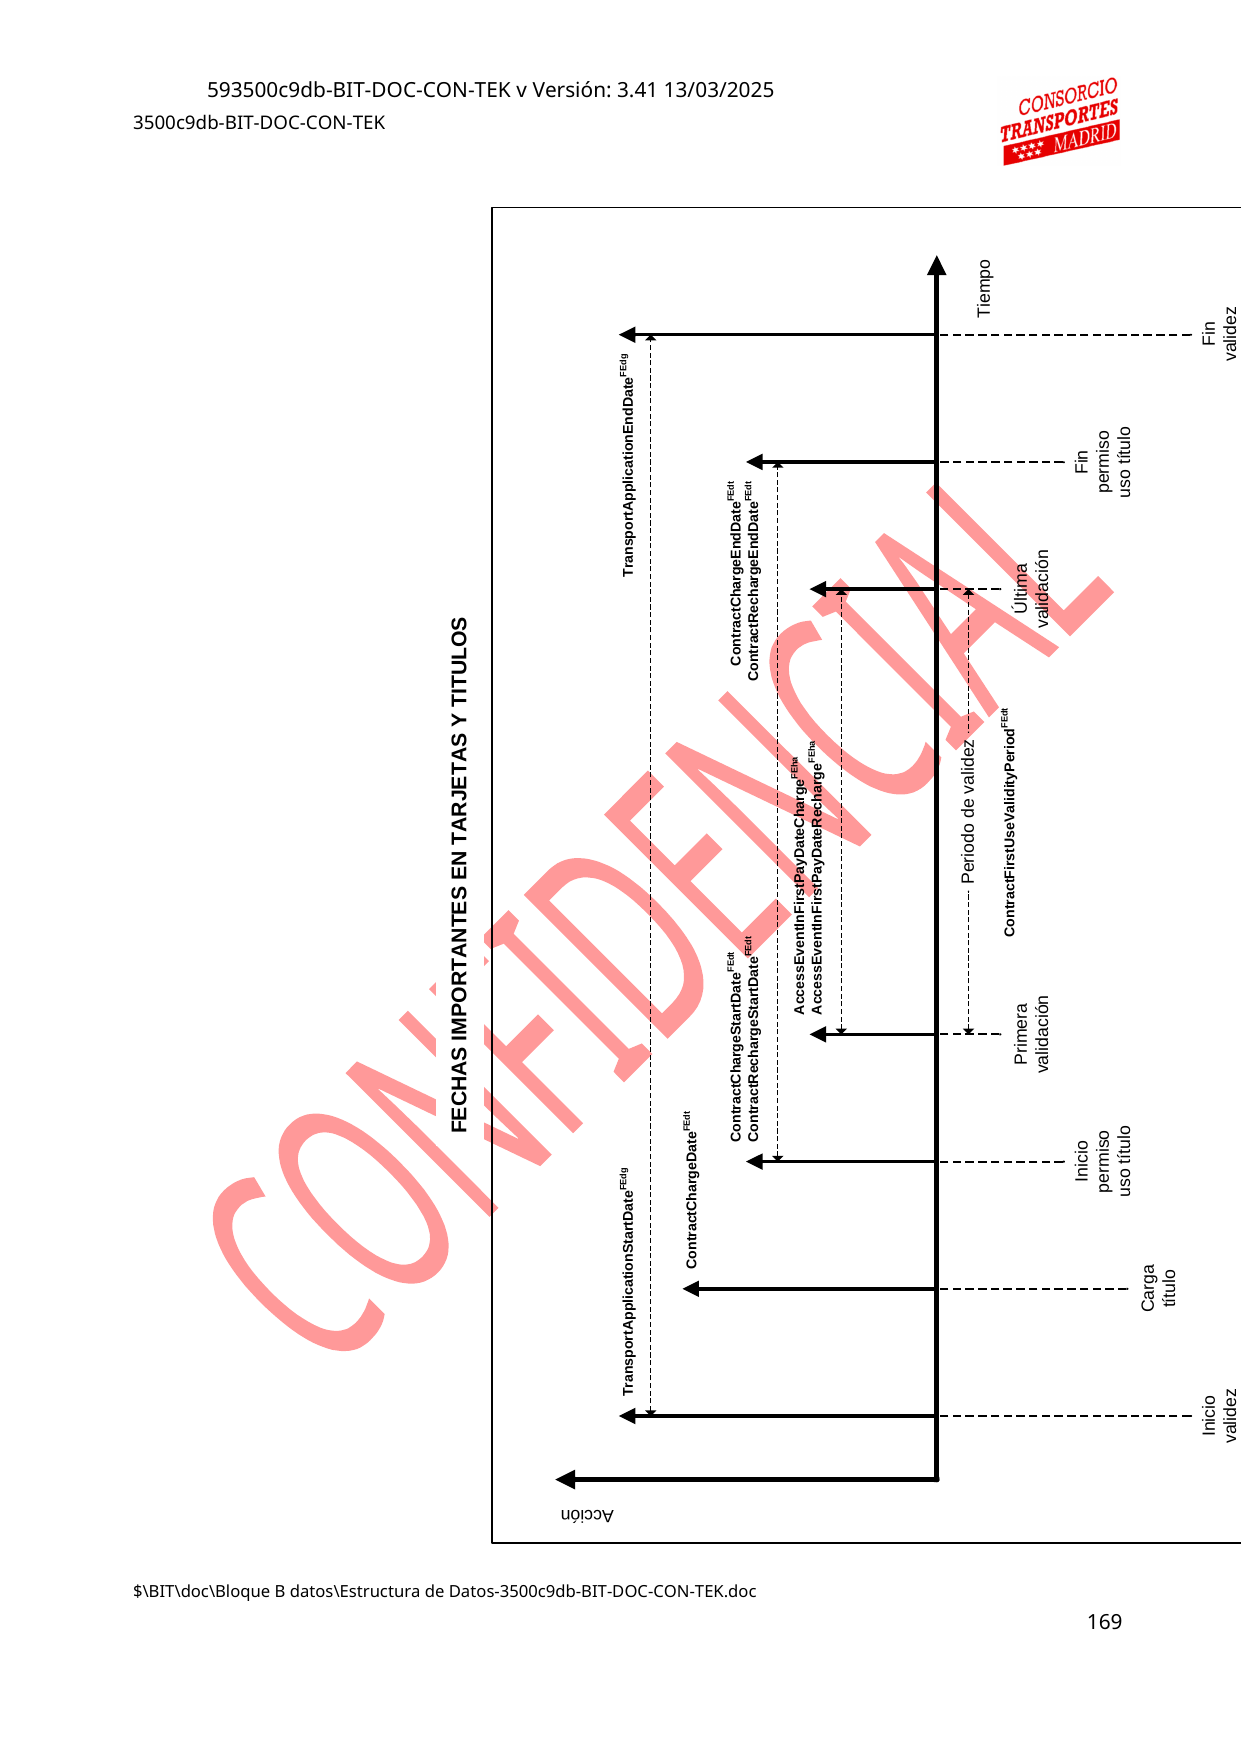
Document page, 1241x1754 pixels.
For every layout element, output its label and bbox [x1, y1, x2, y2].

picture [996, 76, 1122, 166]
